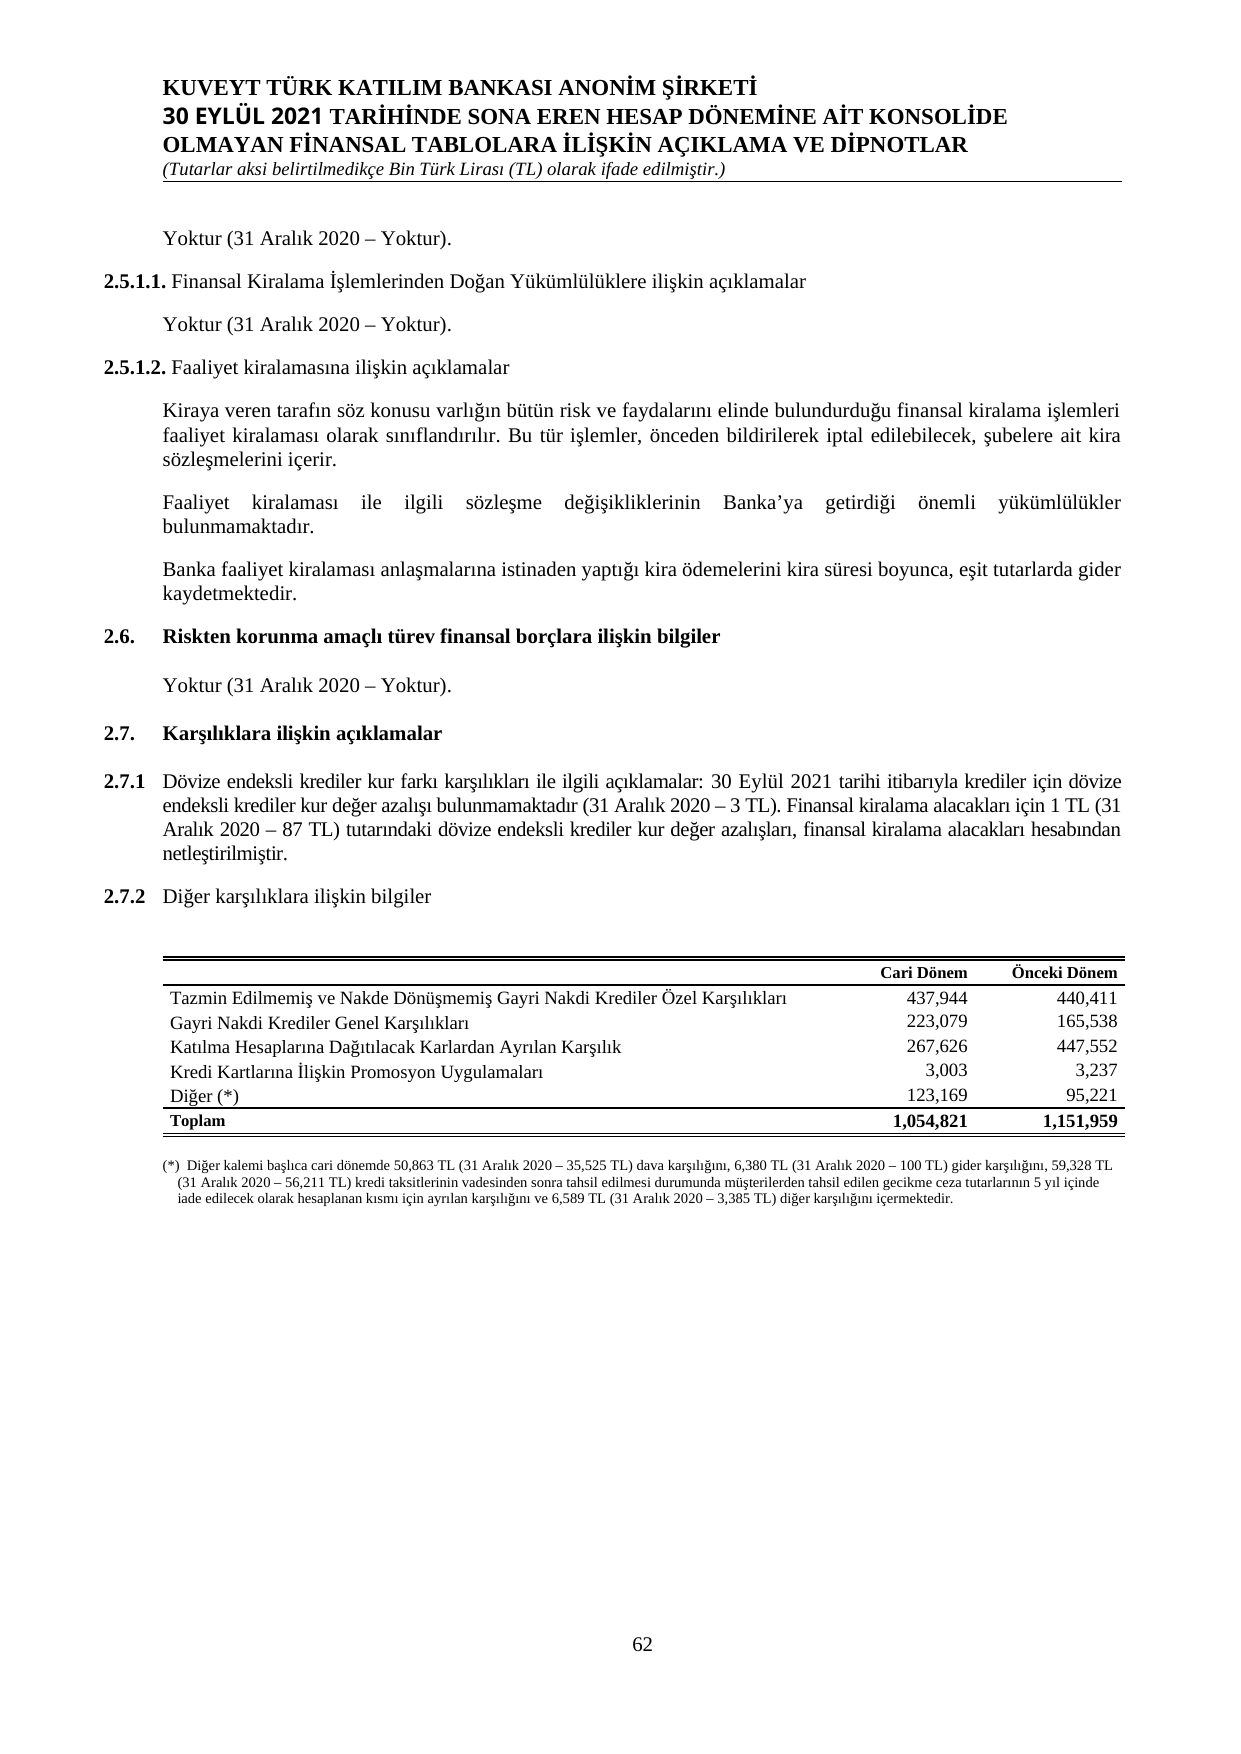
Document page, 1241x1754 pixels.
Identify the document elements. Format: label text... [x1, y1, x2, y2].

text 2.7.1 Dövize endeksli krediler kur farkı karşılıkları ile ilgili açıklamalar: 30 Eylül 2021 tarihi itibarıyla krediler için dövize endeksli krediler kur değer azalışı bulunmamaktadır (31 Aralık 2020 – 3 TL). Finansal kiralama alacakları için 1 TL (31 Aralık 2020 – 87 TL) tutarındaki dövize endeksli krediler kur değer azalışları, finansal kiralama alacakları hesabından netleştirilmiştir. [103, 769, 1122, 865]
text Kiraya veren tarafın söz konusu varlığın bütün risk ve faydalarını elinde bulundurduğu finansal kiralama işlemleri faaliyet kiralaması olarak sınıflandırılır. Bu tür işlemler, önceden bildirilerek iptal edilebilecek, şubelere ait kira sözleşmelerini içerir. [162, 398, 1122, 471]
text 2.6. Riskten korunma amaçlı türev finansal borçlara ilişkin bilgiler [103, 624, 1122, 648]
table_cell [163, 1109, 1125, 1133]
text Banka faaliyet kiralaması anlaşmalarına istinaden yaptığı kira ödemelerini kira süresi boyunca, eşit tutarlarda gider kaydetmektedir. [162, 557, 1122, 605]
text Yoktur (31 Aralık 2020 – Yoktur). [103, 312, 1122, 336]
text 2.5.1.1. Finansal Kiralama İşlemlerinden Doğan Yükümlülüklere ilişkin açıklamalar [103, 269, 1122, 293]
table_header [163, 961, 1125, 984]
text 2.7. Karşılıklara ilişkin açıklamalar [103, 721, 1122, 745]
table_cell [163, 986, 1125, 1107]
text Yoktur (31 Aralık 2020 – Yoktur). [103, 672, 1122, 697]
text Faaliyet kiralaması ile ilgili sözleşme değişikliklerinin Banka’ya getirdiği önemli yükümlülükler bulunmamaktadır. [162, 490, 1122, 538]
text 2.5.1.2. Faaliyet kiralamasına ilişkin açıklamalar [103, 355, 1122, 379]
list (*) Diğer kalemi başlıca cari dönemde 50,863 TL (31 Aralık 2020 – 35,525 TL) dava karşılığını, 6,380 TL (31 Aralık 2020 – 100 TL) gider karşılığını, 59,328 TL (31 Aralık 2020 – 56,211 TL) kredi taksitlerinin vadesinden sonra tahsil edilmesi durumunda müşterilerden tahsil edilen gecikme ceza tutarlarının 5 yıl içinde iade edilecek olarak hesaplanan kısmı için ayrılan karşılığını ve 6,589 TL (31 Aralık 2020 – 3,385 TL) diğer karşılığını içermektedir. [162, 1157, 1122, 1207]
text 2.7.2 Diğer karşılıklara ilişkin bilgiler [103, 884, 1122, 908]
text Yoktur (31 Aralık 2020 – Yoktur). [103, 226, 1122, 249]
